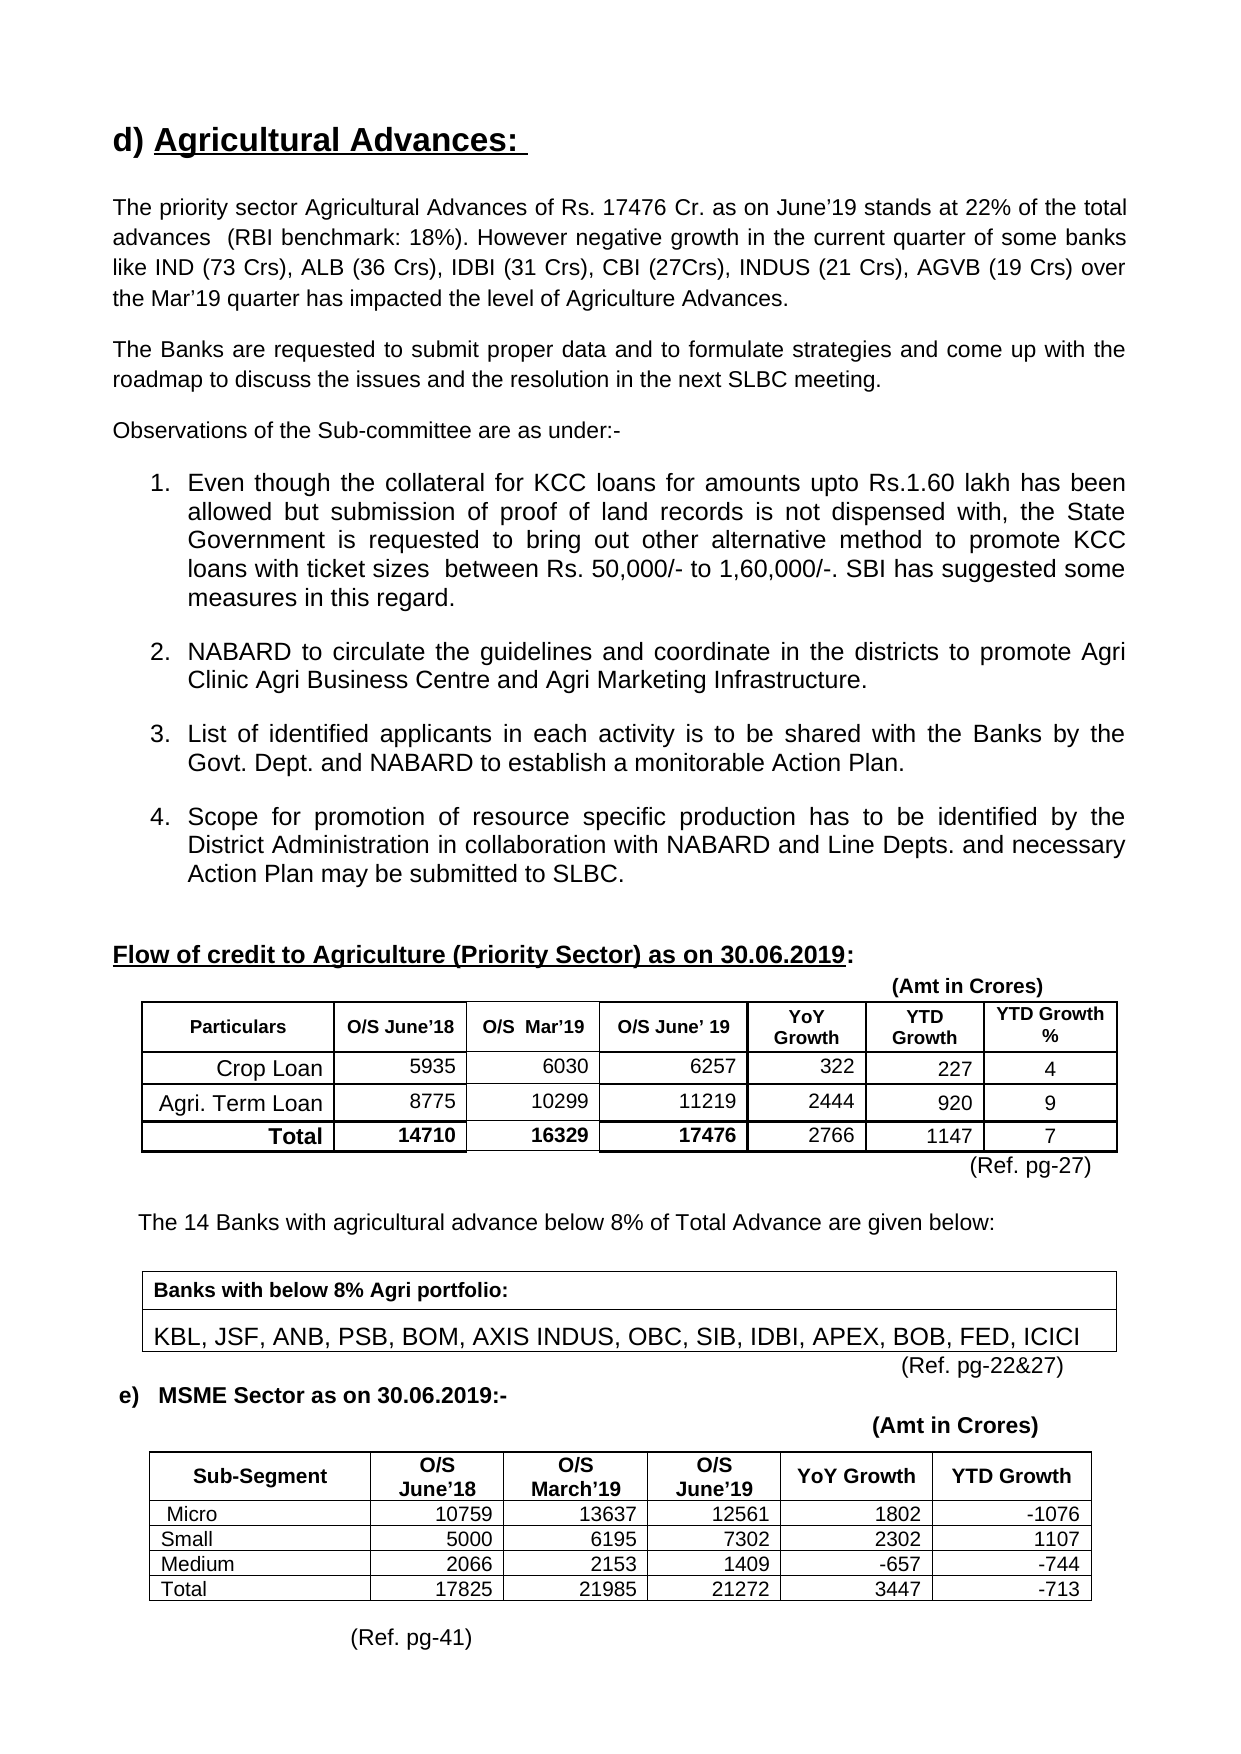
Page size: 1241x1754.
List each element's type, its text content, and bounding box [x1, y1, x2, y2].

text Flow of credit to Agriculture (Priority Sector) as on 30.06.2019: [112, 940, 1128, 969]
text Observations of the Sub-committee are as under:- [112, 417, 1128, 443]
table_cell Total [143, 1123, 333, 1150]
table_cell 5935 [335, 1053, 466, 1083]
table_cell 227 [867, 1053, 983, 1083]
table_cell Agri. Term Loan [143, 1085, 333, 1120]
text The Banks are requested to submit proper data and to formulate strategies and come up with the roadmap to discuss the issues and the resolution in the next SLBC meeting. [112, 336, 1128, 392]
table_cell 8775 [335, 1085, 466, 1120]
table_header O/S Mar’19 [467, 1002, 599, 1051]
text (Ref. pg-22&27) [112, 1352, 1128, 1378]
text (Amt in Crores) [112, 1412, 1128, 1438]
table_cell 10299 [467, 1084, 599, 1120]
table_cell 4 [985, 1053, 1116, 1083]
table_cell 16329 [467, 1121, 599, 1150]
table_cell 322 [749, 1053, 865, 1083]
table_cell 2766 [749, 1123, 865, 1150]
table_header O/S June’ 19 [600, 1003, 746, 1051]
table_header YTD Growth [867, 1003, 983, 1051]
table_cell 11219 [600, 1085, 746, 1120]
table_cell 6257 [600, 1053, 746, 1083]
table_header YoY Growth [749, 1003, 865, 1051]
list Even though the collateral for KCC loans for amounts upto Rs.1.60 lakh has been allowed but submission of proof of land records is not dispensed with, the State Government is requested to bring out other alternative method to promote KCC loans with ticket sizes between Rs. 50,000/- to 1,60,000/-. SBI has suggested some measures in this regard. [150, 468, 1128, 612]
table_header Sub-Segment [150, 1453, 370, 1500]
table_header Particulars [143, 1003, 333, 1051]
table_cell 17476 [600, 1123, 746, 1150]
text (Ref. pg-27) [112, 1152, 1128, 1179]
table_cell 920 [867, 1085, 983, 1120]
text d) Agricultural Advances: [112, 119, 1128, 158]
table_cell KBL, JSF, ANB, PSB, BOM, AXIS INDUS, OBC, SIB, IDBI, APEX, BOB, FED, ICICI [143, 1310, 1116, 1351]
text e) MSME Sector as on 30.06.2019:- [112, 1382, 1128, 1408]
table_cell 2444 [749, 1085, 865, 1120]
list (Ref. pg-41) [112, 1442, 1128, 1650]
table_header Banks with below 8% Agri portfolio: [143, 1272, 1116, 1308]
table_header YoY Growth [781, 1453, 932, 1500]
table_cell 1147 [867, 1123, 983, 1150]
text The 14 Banks with agricultural advance below 8% of Total Advance are given below: [112, 1209, 1128, 1235]
list List of identified applicants in each activity is to be shared with the Banks by the Govt. Dept. and NABARD to establish a monitorable Action Plan. [150, 719, 1128, 777]
table_cell 7 [985, 1123, 1116, 1150]
table_cell 14710 [335, 1123, 466, 1150]
text (Amt in Crores) [787, 973, 1128, 997]
table_cell 9 [985, 1085, 1116, 1120]
table_header YTD Growth [933, 1453, 1091, 1500]
table_header O/S June’18 [335, 1003, 466, 1051]
table_cell Crop Loan [143, 1053, 333, 1083]
text The priority sector Agricultural Advances of Rs. 17476 Cr. as on June’19 stands at 22% of the total advances (RBI benchmark: 18%). However negative growth in the current quarter of some banks like IND (73 Crs), ALB (36 Crs), IDBI (31 Crs), CBI (27Crs), INDUS (21 Crs), AGVB (19 Crs) over the Mar’19 quarter has impacted the level of Agriculture Advances. [112, 194, 1128, 311]
table_header YTD Growth% [985, 1003, 1116, 1051]
list NABARD to circulate the guidelines and coordinate in the districts to promote Agri Clinic Agri Business Centre and Agri Marketing Infrastructure. [150, 637, 1128, 694]
list Scope for promotion of resource specific production has to be identified by the District Administration in collaboration with NABARD and Line Depts. and necessary Action Plan may be submitted to SLBC. [150, 802, 1128, 888]
table_cell 6030 [467, 1052, 599, 1083]
